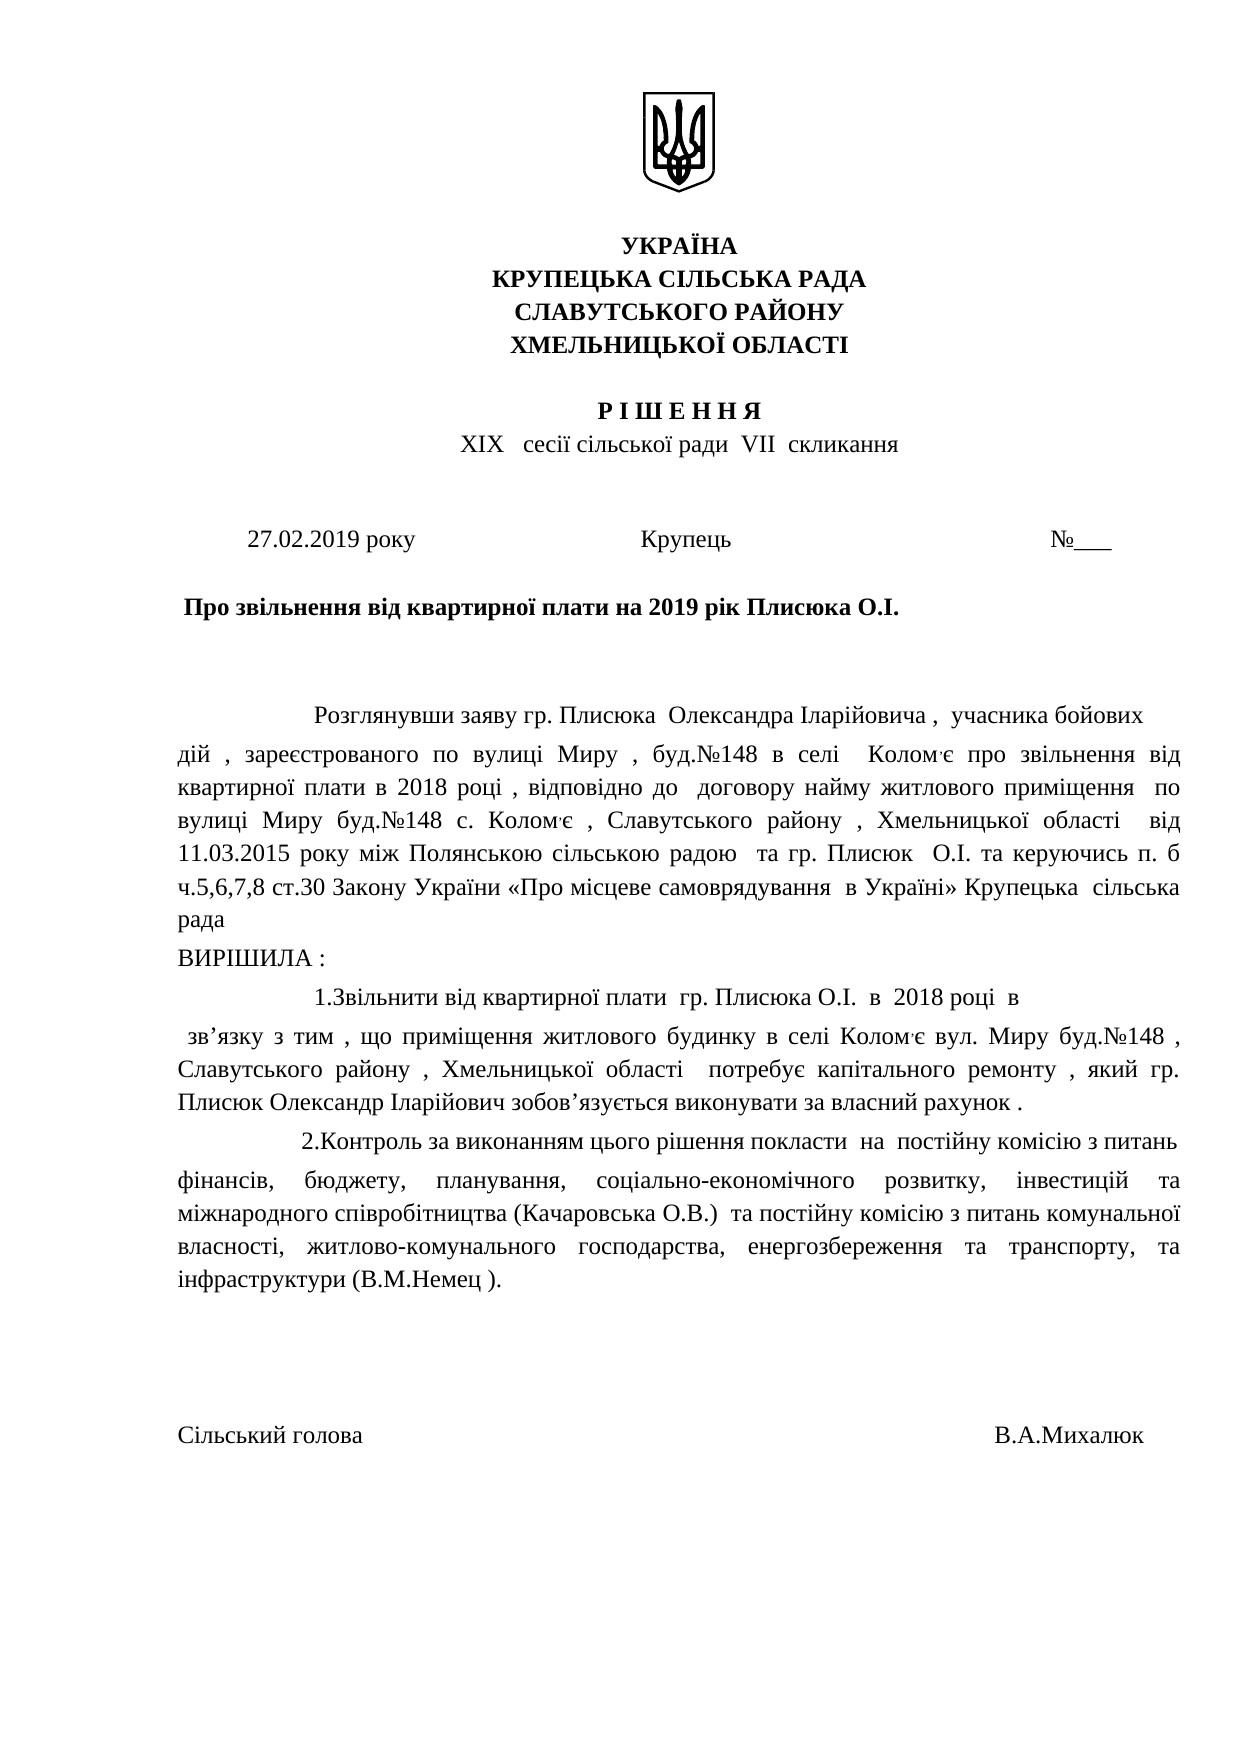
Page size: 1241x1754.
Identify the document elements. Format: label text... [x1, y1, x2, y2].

text Р І Ш Е Н Н Я [177, 396, 1181, 425]
text Розглянувши заяву гр. Плисюка Олександра Іларійовича , учасника бойових [251, 701, 1181, 729]
text КРУПЕЦЬКА СІЛЬСЬКА РАДА [177, 264, 1181, 293]
text ХМЕЛЬНИЦЬКОЇ ОБЛАСТІ [177, 330, 1181, 359]
text зв’язку з тим , що приміщення житлового будинку в селі Колом,є вул. Миру буд.№148 , Славутського району , Хмельницької області потребує капітального ремонту , який гр. Плисюк Олександр Іларійович зобов’язується виконувати за власний рахунок . [177, 1021, 1181, 1116]
text ВИРІШИЛА : [177, 943, 1181, 972]
text СЛАВУТСЬКОГО РАЙОНУ [177, 297, 1181, 326]
text 1.Звільнити від квартирної плати гр. Плисюка О.І. в 2018 році в [251, 982, 1181, 1011]
text 2.Контроль за виконанням цього рішення покласти на постійну комісію з питань [251, 1126, 1181, 1155]
text Сільський голова В.А.Михалюк [177, 1420, 1181, 1449]
text Про звільнення від квартирної плати на 2019 рік Плисюка О.І. [177, 592, 1181, 621]
text XІХ сесії сільської ради VІІ скликання [177, 429, 1181, 458]
text УКРАЇНА [177, 231, 1181, 260]
text фінансів, бюджету, планування, соціально-економічного розвитку, інвестицій та міжнародного співробітництва (Качаровська О.В.) та постійну комісію з питань комунальної власності, житлово-комунального господарства, енергозбереження та транспорту, та інфраструктури (В.М.Немец ). [177, 1165, 1181, 1293]
text 27.02.2019 року Крупець №___ [177, 524, 1181, 553]
text дій , зареєстрованого по вулиці Миру , буд.№148 в селі Колом,є про звільнення від квартирної плати в 2018 році , відповідно до договору найму житлового приміщення по вулиці Миру буд.№148 с. Колом,є , Славутського району , Хмельницької області від 11.03.2015 року між Полянською сільською радою та гр. Плисюк О.І. та керуючись п. б ч.5,6,7,8 ст.30 Закону України «Про місцеве самоврядування в Україні» Крупецька сільська рада [177, 739, 1181, 933]
